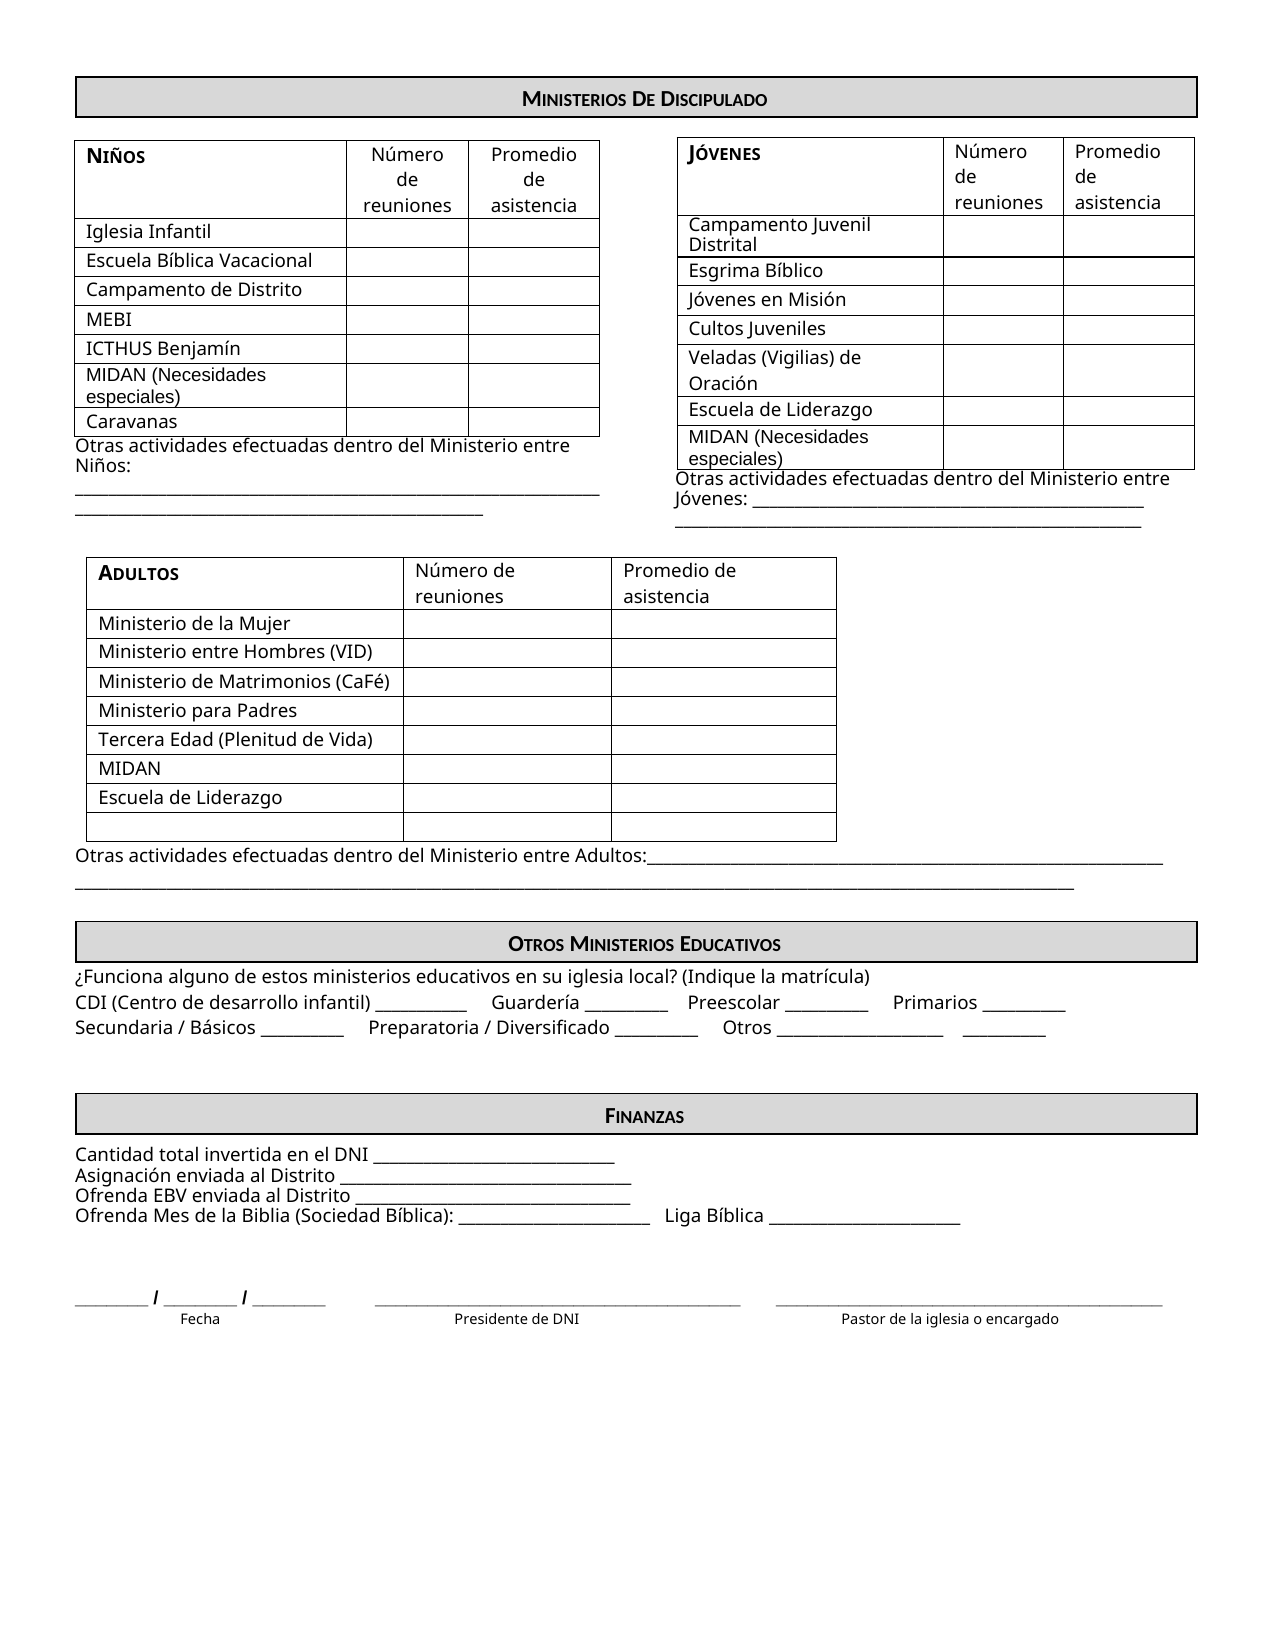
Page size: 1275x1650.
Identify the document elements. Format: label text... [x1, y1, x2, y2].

text Secundaria / Básicos __________ Preparatoria / Diversificado __________ Otros ____________________ __________ [75, 1014, 1200, 1040]
table_cell Campamento de Distrito [75, 277, 346, 305]
text Fecha Presidente de DNI Pastor de la iglesia o encargado [75, 1309, 1200, 1328]
table_cell [944, 397, 1063, 425]
table_cell [612, 784, 836, 812]
table_cell MIDAN (Necesidades especiales) [678, 426, 943, 469]
table_cell Ministerio de la Mujer [87, 610, 403, 638]
table_cell [612, 668, 836, 696]
table_cell [404, 610, 611, 638]
table_cell [469, 335, 599, 363]
table_cell Escuela de Liderazgo [87, 784, 403, 812]
table_cell Campamento Juvenil Distrital [678, 216, 943, 256]
table_cell [347, 335, 468, 363]
table_cell MIDAN (Necesidades especiales) [75, 364, 346, 407]
text CDI (Centro de desarrollo infantil) ___________ Guardería __________ Preescolar __________ Primarios __________ [75, 989, 1200, 1014]
text ________________________________________________________________________________________________________________________ [75, 868, 1200, 893]
table_cell Tercera Edad (Plenitud de Vida) [87, 726, 403, 754]
table_cell [469, 306, 599, 334]
text ¿Funciona alguno de estos ministerios educativos en su iglesia local? (Indique la matrícula) [75, 963, 1200, 989]
table_header Número de reuniones [347, 141, 468, 218]
table_cell [469, 219, 599, 247]
table_cell [404, 726, 611, 754]
table_cell [944, 316, 1063, 343]
table_cell [347, 306, 468, 334]
table_cell [404, 784, 611, 812]
table_cell [404, 668, 611, 696]
table_cell [1064, 426, 1194, 469]
table_cell MIDAN [87, 755, 403, 783]
table_cell [469, 248, 599, 276]
table_cell [87, 813, 403, 841]
table_cell [612, 697, 836, 725]
table_cell [944, 286, 1063, 314]
table_cell Cultos Juveniles [678, 316, 943, 343]
table_cell [612, 813, 836, 841]
table_cell Jóvenes en Misión [678, 286, 943, 314]
table_cell [404, 639, 611, 667]
table_cell Ministerio entre Hombres (VID) [87, 639, 403, 667]
table_header Número de reuniones [404, 558, 611, 609]
table_header Promedio de asistencia [612, 558, 836, 609]
table_cell [1064, 258, 1194, 285]
table_cell MEBI [75, 306, 346, 334]
table_header Promedio de asistencia [1064, 138, 1194, 214]
table_cell [612, 639, 836, 667]
table_cell [612, 755, 836, 783]
table_cell [404, 697, 611, 725]
table_cell [1064, 397, 1194, 425]
table_cell [404, 813, 611, 841]
table_cell [347, 219, 468, 247]
table_header Adultos [87, 558, 403, 609]
table_cell [347, 364, 468, 407]
table_cell [1064, 345, 1194, 396]
table_cell Veladas (Vigilias) de Oración [678, 345, 943, 396]
table_cell Caravanas [75, 408, 346, 436]
table_cell Escuela Bíblica Vacacional [75, 248, 346, 276]
table_cell [1064, 216, 1194, 256]
table_cell [612, 610, 836, 638]
table_cell [347, 408, 468, 436]
text _______ / _______ / _______ ___________________________________ _____________________________________ [75, 1287, 1200, 1309]
table_cell [404, 755, 611, 783]
table_cell [944, 258, 1063, 285]
table_cell [347, 277, 468, 305]
table_header Número de reuniones [944, 138, 1063, 214]
text Otras actividades efectuadas dentro del Ministerio entre Adultos:______________________________________________________________ [75, 842, 1200, 868]
text Otras actividades efectuadas dentro del Ministerio entre Niños: ________________________________________________________________________________________________________________ [75, 437, 600, 519]
table_cell Escuela de Liderazgo [678, 397, 943, 425]
table_cell Esgrima Bíblico [678, 258, 943, 285]
text Asignación enviada al Distrito ___________________________________ [75, 1166, 1200, 1186]
table_cell [469, 364, 599, 407]
table_cell Ministerio de Matrimonios (CaFé) [87, 668, 403, 696]
text Otras actividades efectuadas dentro del Ministerio entre Jóvenes: _______________________________________________ ________________________________________________________ [675, 358, 1200, 531]
table_cell Ministerio para Padres [87, 697, 403, 725]
table_cell [469, 277, 599, 305]
table_cell [1064, 316, 1194, 343]
text Ofrenda EBV enviada al Distrito _________________________________ [75, 1186, 1200, 1207]
table_cell [944, 426, 1063, 469]
table_cell Iglesia Infantil [75, 219, 346, 247]
table_header Jóvenes [678, 138, 943, 214]
table_cell [612, 726, 836, 754]
table_header Promedio de asistencia [469, 141, 599, 218]
table_cell [347, 248, 468, 276]
table_cell [1064, 286, 1194, 314]
table_cell [944, 216, 1063, 256]
table_cell [469, 408, 599, 436]
table_cell [944, 345, 1063, 396]
text Ofrenda Mes de la Biblia (Sociedad Bíblica): _______________________ Liga Bíblica _______________________ [75, 1207, 1200, 1227]
table_header Niños [75, 141, 346, 218]
text Cantidad total invertida en el DNI _____________________________ [75, 1145, 1200, 1166]
table_cell ICTHUS Benjamín [75, 335, 346, 363]
